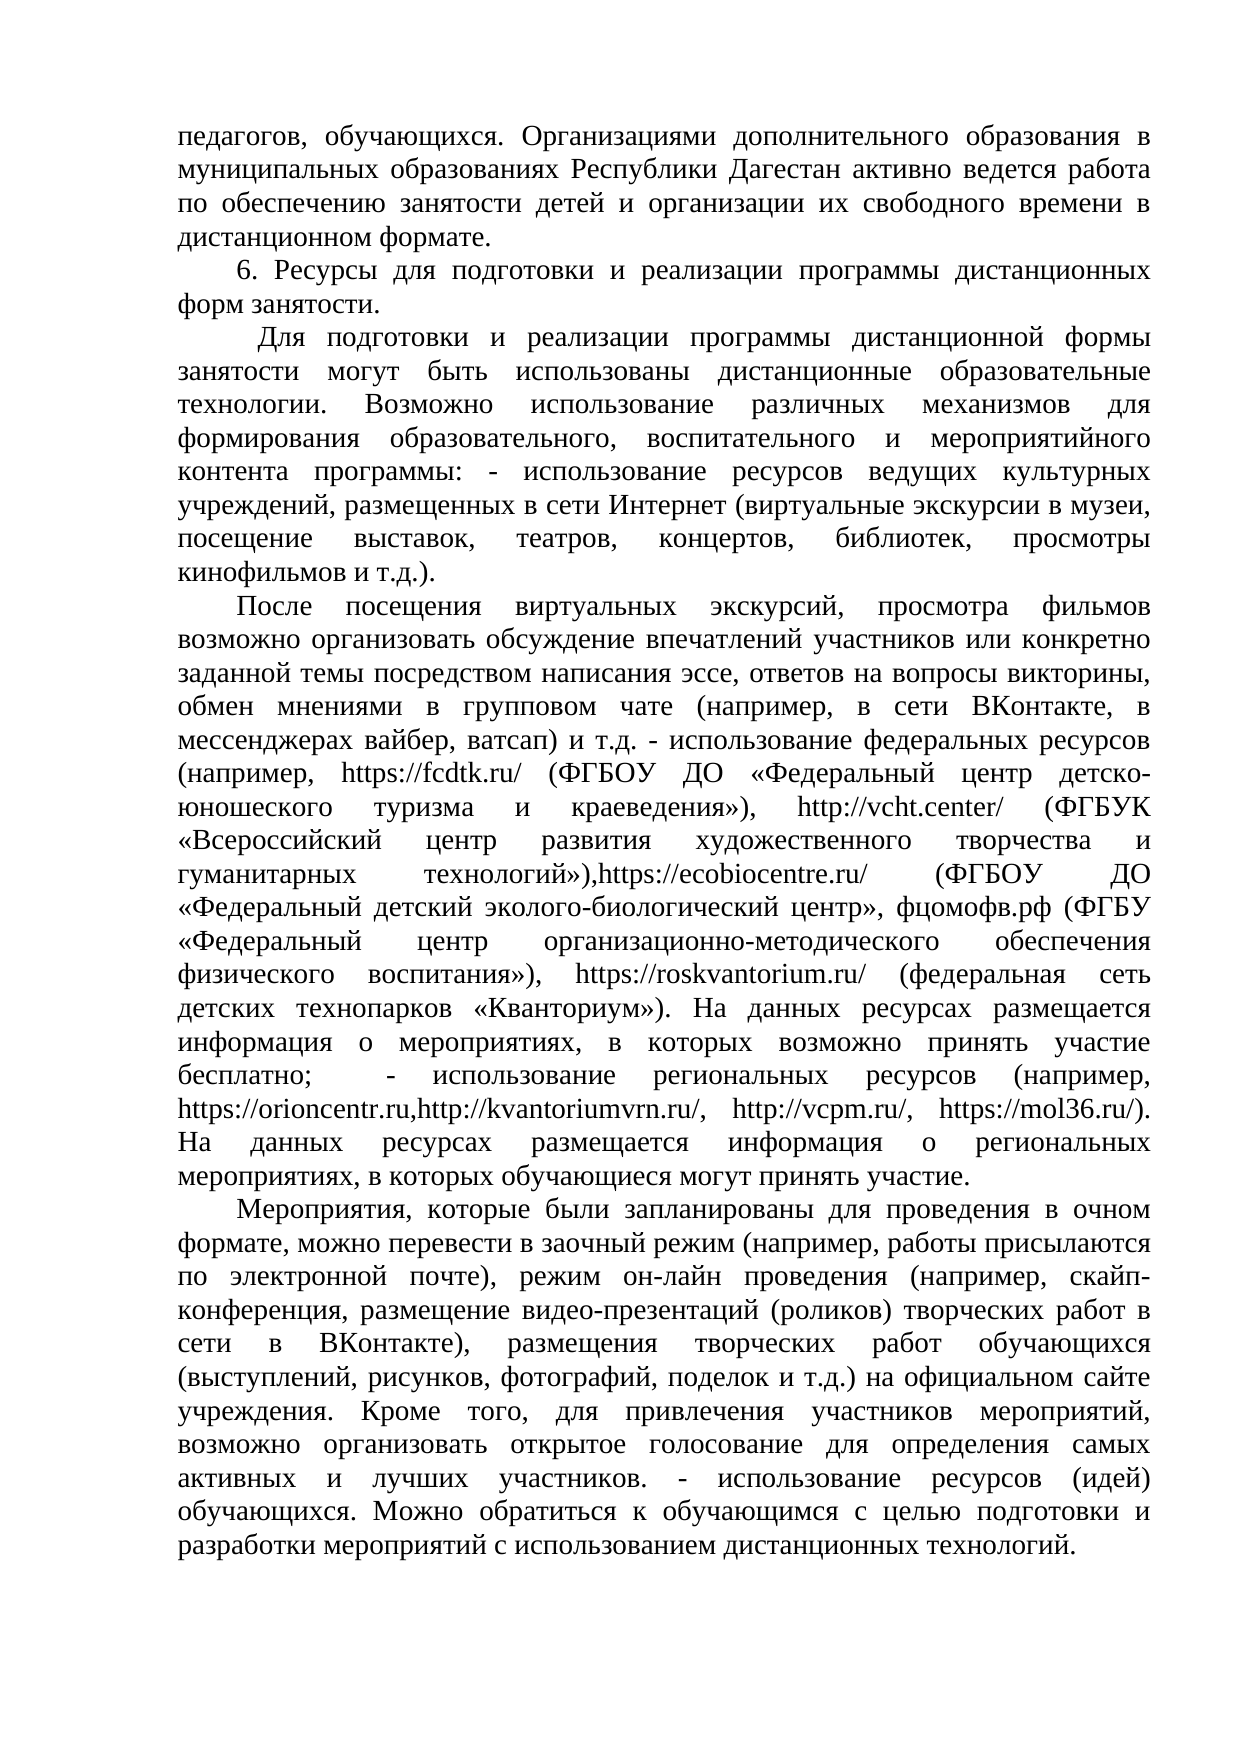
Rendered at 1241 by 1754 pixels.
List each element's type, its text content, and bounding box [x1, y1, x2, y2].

text Мероприятия, которые были запланированы для проведения в очном формате, можно перевести в заочный режим (например, работы присылаются по электронной почте), режим он-лайн проведения (например, скайп-конференция, размещение видео-презентаций (роликов) творческих работ в сети в ВКонтакте), размещения творческих работ обучающихся (выступлений, рисунков, фотографий, поделок и т.д.) на официальном сайте учреждения. Кроме того, для привлечения участников мероприятий, возможно организовать открытое голосование для определения самых активных и лучших участников. - использование ресурсов (идей) обучающихся. Можно обратиться к обучающимся с целью подготовки и разработки мероприятий с использованием дистанционных технологий. [177, 1191, 1152, 1560]
text Для подготовки и реализации программы дистанционной формы занятости могут быть использованы дистанционные образовательные технологии. Возможно использование различных механизмов для формирования образовательного, воспитательного и мероприятийного контента программы: - использование ресурсов ведущих культурных учреждений, размещенных в сети Интернет (виртуальные экскурсии в музеи, посещение выставок, театров, концертов, библиотек, просмотры кинофильмов и т.д.). [177, 319, 1152, 588]
text 6. Ресурсы для подготовки и реализации программы дистанционных форм занятости. [177, 252, 1152, 319]
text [177, 118, 1152, 252]
text После посещения виртуальных экскурсий, просмотра фильмов возможно организовать обсуждение впечатлений участников или конкретно заданной темы посредством написания эссе, ответов на вопросы викторины, обмен мнениями в групповом чате (например, в сети ВКонтакте, в мессенджерах вайбер, ватсап) и т.д. - использование федеральных ресурсов (например, https://fcdtk.ru/ (ФГБОУ ДО «Федеральный центр детско-юношеского туризма и краеведения»), http://vcht.center/ (ФГБУК «Всероссийский центр развития художественного творчества и гуманитарных технологий»),https://ecobiocentre.ru/ (ФГБОУ ДО «Федеральный детский эколого-биологический центр», фцомофв.рф (ФГБУ «Федеральный центр организационно-методического обеспечения физического воспитания»), https://roskvantorium.ru/ (федеральная сеть детских технопарков «Кванториум»). На данных ресурсах размещается информация о мероприятиях, в которых возможно принять участие бесплатно; - использование региональных ресурсов (например, https://orioncentr.ru,http://kvantoriumvrn.ru/, http://vcpm.ru/, https://mol36.ru/). На данных ресурсах размещается информация о региональных мероприятиях, в которых обучающиеся могут принять участие. [177, 588, 1152, 1191]
